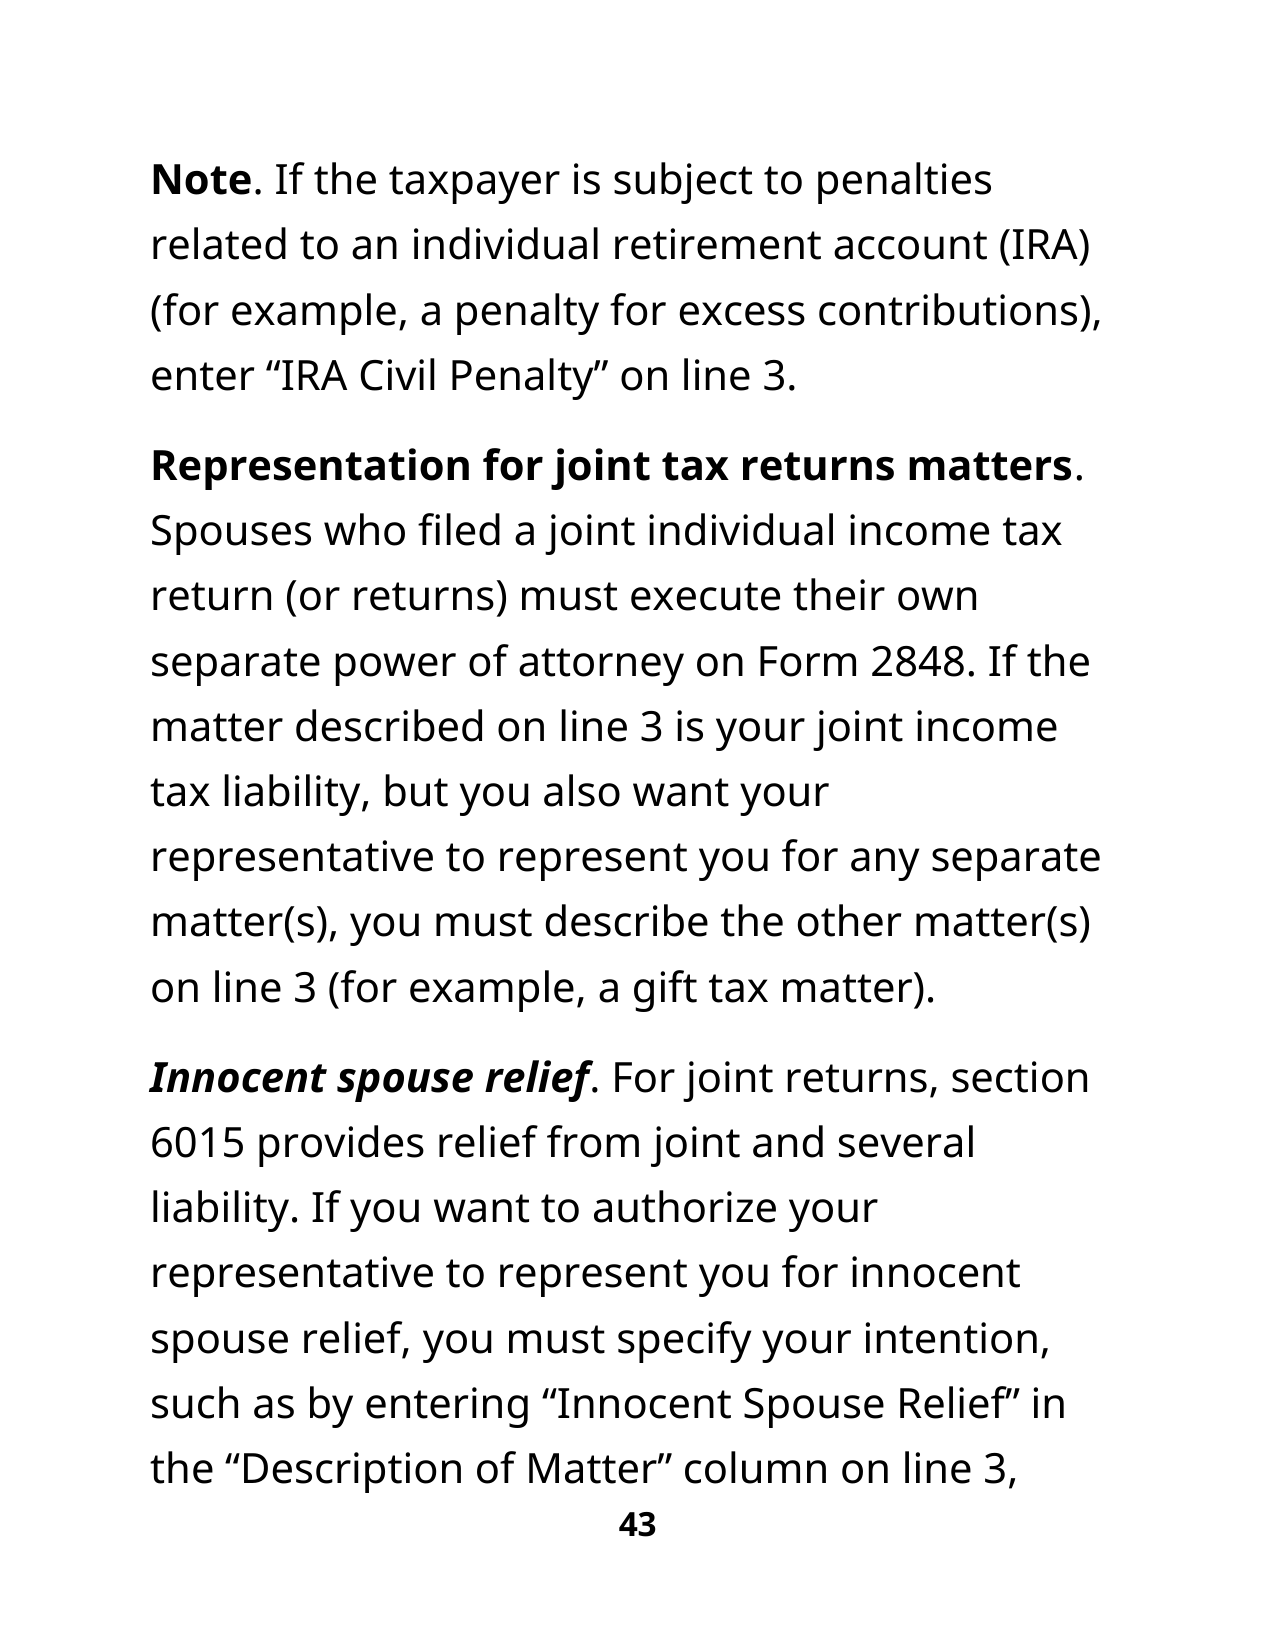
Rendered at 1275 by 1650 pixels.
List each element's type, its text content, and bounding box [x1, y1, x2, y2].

text Note. If the taxpayer is subject to penalties related to an individual retirement account (IRA) (for example, a penalty for excess contributions), enter “IRA Civil Penalty” on line 3. [150, 150, 1125, 402]
text Representation for joint tax returns matters. Spouses who filed a joint individual income tax return (or returns) must execute their own separate power of attorney on Form 2848. If the matter described on line 3 is your joint income tax liability, but you also want your representative to represent you for any separate matter(s), you must describe the other matter(s) on line 3 (for example, a gift tax matter). [150, 436, 1125, 1014]
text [150, 1048, 1125, 1496]
